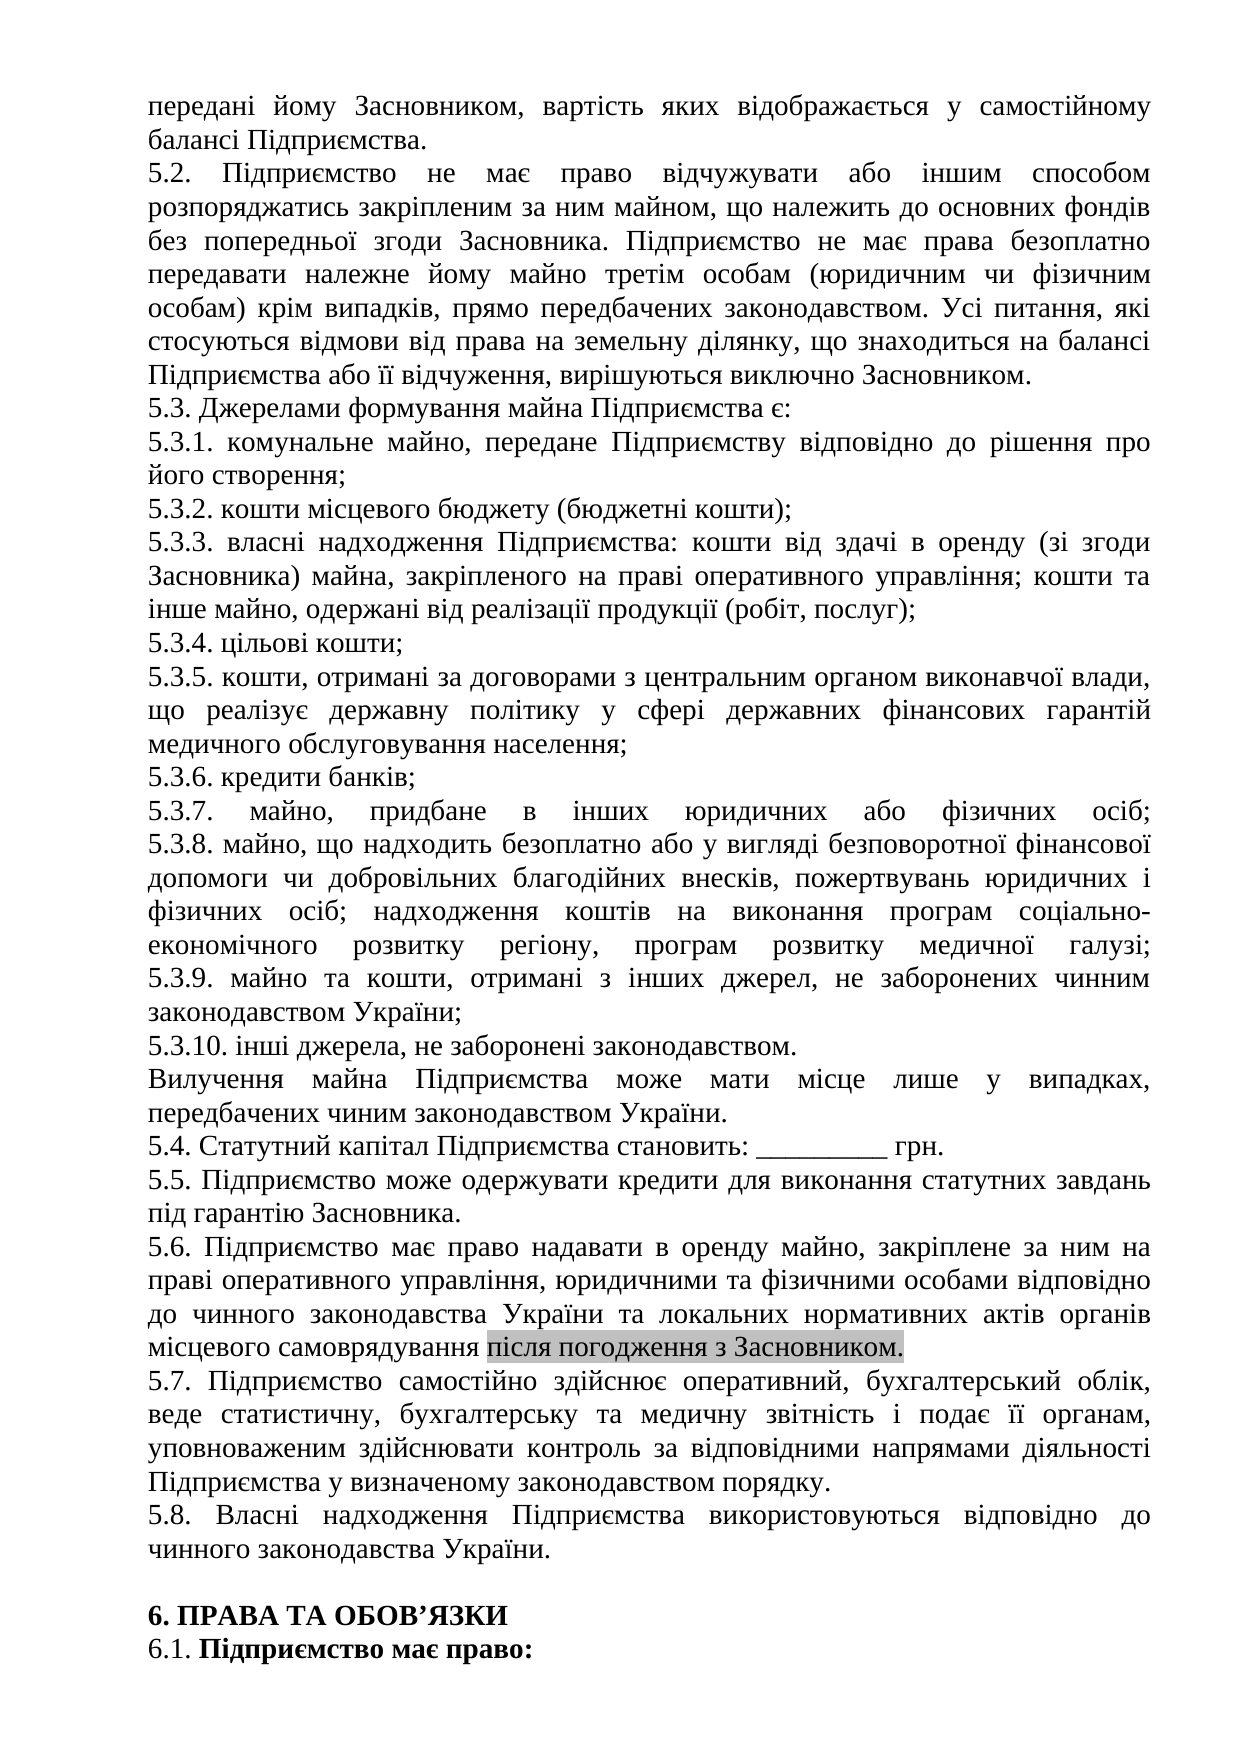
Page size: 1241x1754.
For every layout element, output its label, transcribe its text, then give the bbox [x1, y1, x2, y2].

text 5.5. Підприємство може одержувати кредити для виконання статутних завдань під гарантію Засновника. [148, 1162, 1152, 1229]
text 5.4. Статутний капітал Підприємства становить: _________ грн. [148, 1128, 1152, 1162]
text 5.3.10. інші джерела, не заборонені законодавством. [148, 1028, 1152, 1061]
text 5.3.1. комунальне майно, передане Підприємству відповідно до рішення про його створення; [148, 424, 1152, 491]
text 5.3.6. кредити банків; [148, 759, 1152, 793]
text 5.7. Підприємство самостійно здійснює оперативний, бухгалтерський облік, веде статистичну, бухгалтерську та медичну звітність і подає її органам, уповноваженим здійснювати контроль за відповідними напрямами діяльності Підприємства у визначеному законодавством порядку. [148, 1363, 1152, 1497]
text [148, 88, 1152, 156]
text 5.8. Власні надходження Підприємства використовуються відповідно до чинного законодавства України. [148, 1497, 1152, 1564]
text 5.2. Підприємство не має право відчужувати або іншим способом розпоряджатись закріпленим за ним майном, що належить до основних фондів без попередньої згоди Засновника. Підприємство не має права безоплатно передавати належне йому майно третім особам (юридичним чи фізичним особам) крім випадків, прямо передбачених законодавством. Усі питання, які стосуються відмови від права на земельну ділянку, що знаходиться на балансі Підприємства або її відчуження, вирішуються виключно Засновником. [148, 156, 1152, 390]
text 5.3.4. цільові кошти; [148, 625, 1152, 659]
text Вилучення майна Підприємства може мати місце лише у випадках, передбачених чиним законодавством України. [148, 1061, 1152, 1128]
text 5.3.3. власні надходження Підприємства: кошти від здачі в оренду (зі згоди Засновника) майна, закріпленого на праві оперативного управління; кошти та інше майно, одержані від реалізації продукції (робіт, послуг); [148, 524, 1152, 625]
text 5.3.7. майно, придбане в інших юридичних або фізичних осіб; 5.3.8. майно, що надходить безоплатно або у вигляді безповоротної фінансової допомоги чи добровільних благодійних внесків, пожертвувань юридичних і фізичних осіб; надходження коштів на виконання програм соціально- економічного розвитку регіону, програм розвитку медичної галузі; 5.3.9. майно та кошти, отримані з інших джерел, не заборонених чинним законодавством України; [148, 793, 1152, 1028]
text 5.6. Підприємство має право надавати в оренду майно, закріплене за ним на праві оперативного управління, юридичними та фізичними особами відповідно до чинного законодавства України та локальних нормативних актів органів місцевого самоврядування після погодження з Засновником. [148, 1229, 1152, 1363]
text 5.3.5. кошти, отримані за договорами з центральним органом виконавчої влади, що реалізує державну політику у сфері державних фінансових гарантій медичного обслуговування населення; [148, 659, 1152, 759]
text 5.3. Джерелами формування майна Підприємства є: [148, 390, 1152, 424]
text 5.3.2. кошти місцевого бюджету (бюджетні кошти); [148, 491, 1152, 524]
text 6.1. Підприємство має право: [148, 1631, 1152, 1665]
text 6. ПРАВА ТА ОБОВ’ЯЗКИ [148, 1598, 1152, 1631]
